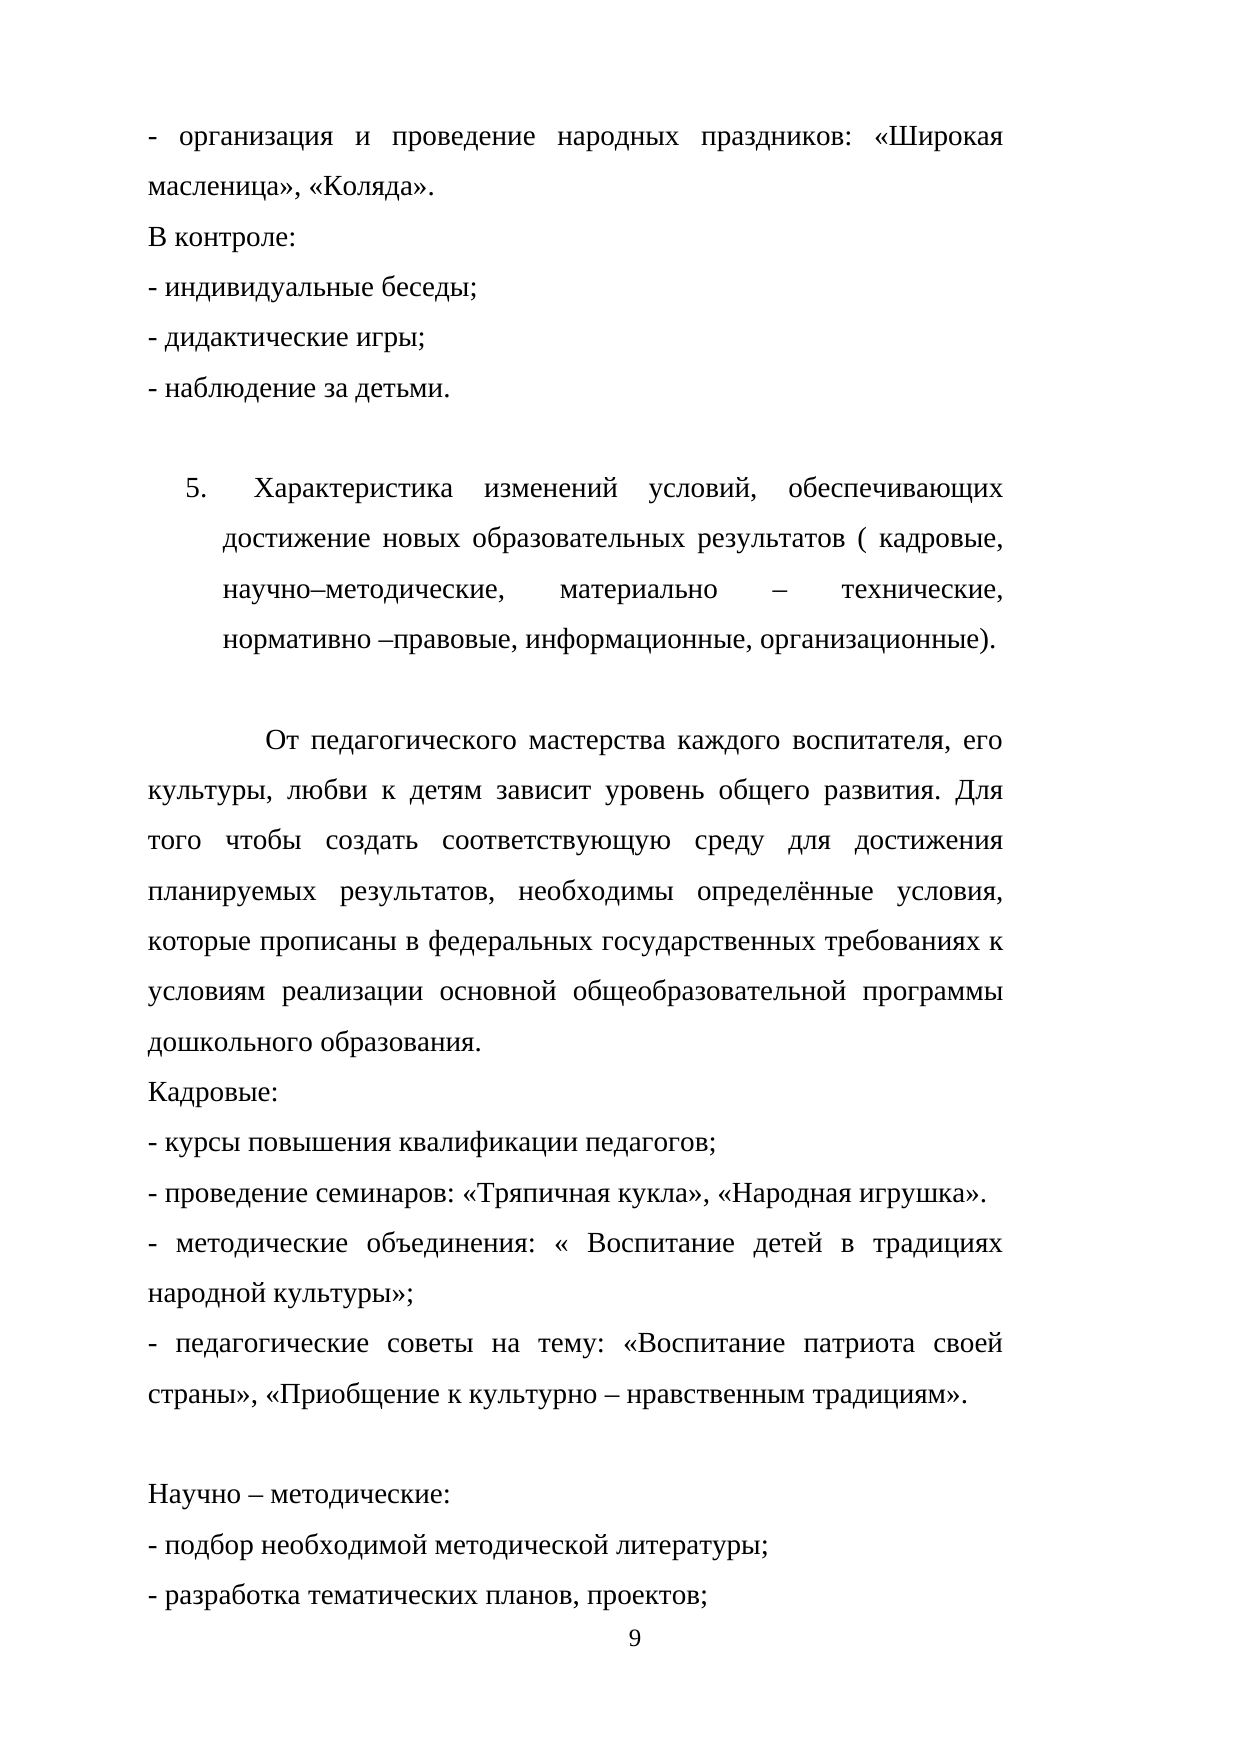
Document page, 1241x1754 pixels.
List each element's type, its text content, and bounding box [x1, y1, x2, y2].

text От педагогического мастерства каждого воспитателя, его культуры, любви к детям зависит уровень общего развития. Для того чтобы создать соответствующую среду для достижения планируемых результатов, необходимы определённые условия, которые прописаны в федеральных государственных требованиях к условиям реализации основной общеобразовательной программы дошкольного образования. [148, 722, 1004, 1057]
text - педагогические советы на тему: «Воспитание патриота своей страны», «Приобщение к культурно – нравственным традициям». [148, 1326, 1004, 1409]
text - организация и проведение народных праздников: «Широкая масленица», «Коляда». [148, 118, 1004, 202]
text - дидактические игры; [148, 319, 1004, 353]
text - наблюдение за детьми. [148, 370, 1004, 403]
text Научно – методические: [148, 1477, 1004, 1510]
text - проведение семинаров: «Тряпичная кукла», «Народная игрушка». [148, 1175, 1004, 1208]
text - индивидуальные беседы; [148, 269, 1004, 303]
text Кадровые: [148, 1074, 1004, 1108]
list Характеристика изменений условий, обеспечивающих достижение новых образовательных результатов ( кадровые, научно–методические, материально – технические, нормативно –правовые, информационные, организационные). [185, 470, 1004, 655]
text - разработка тематических планов, проектов; [148, 1577, 1004, 1611]
text - подбор необходимой методической литературы; [148, 1527, 1004, 1560]
text - курсы повышения квалификации педагогов; [148, 1124, 1004, 1158]
text - методические объединения: « Воспитание детей в традициях народной культуры»; [148, 1225, 1004, 1309]
text В контроле: [148, 219, 1004, 252]
